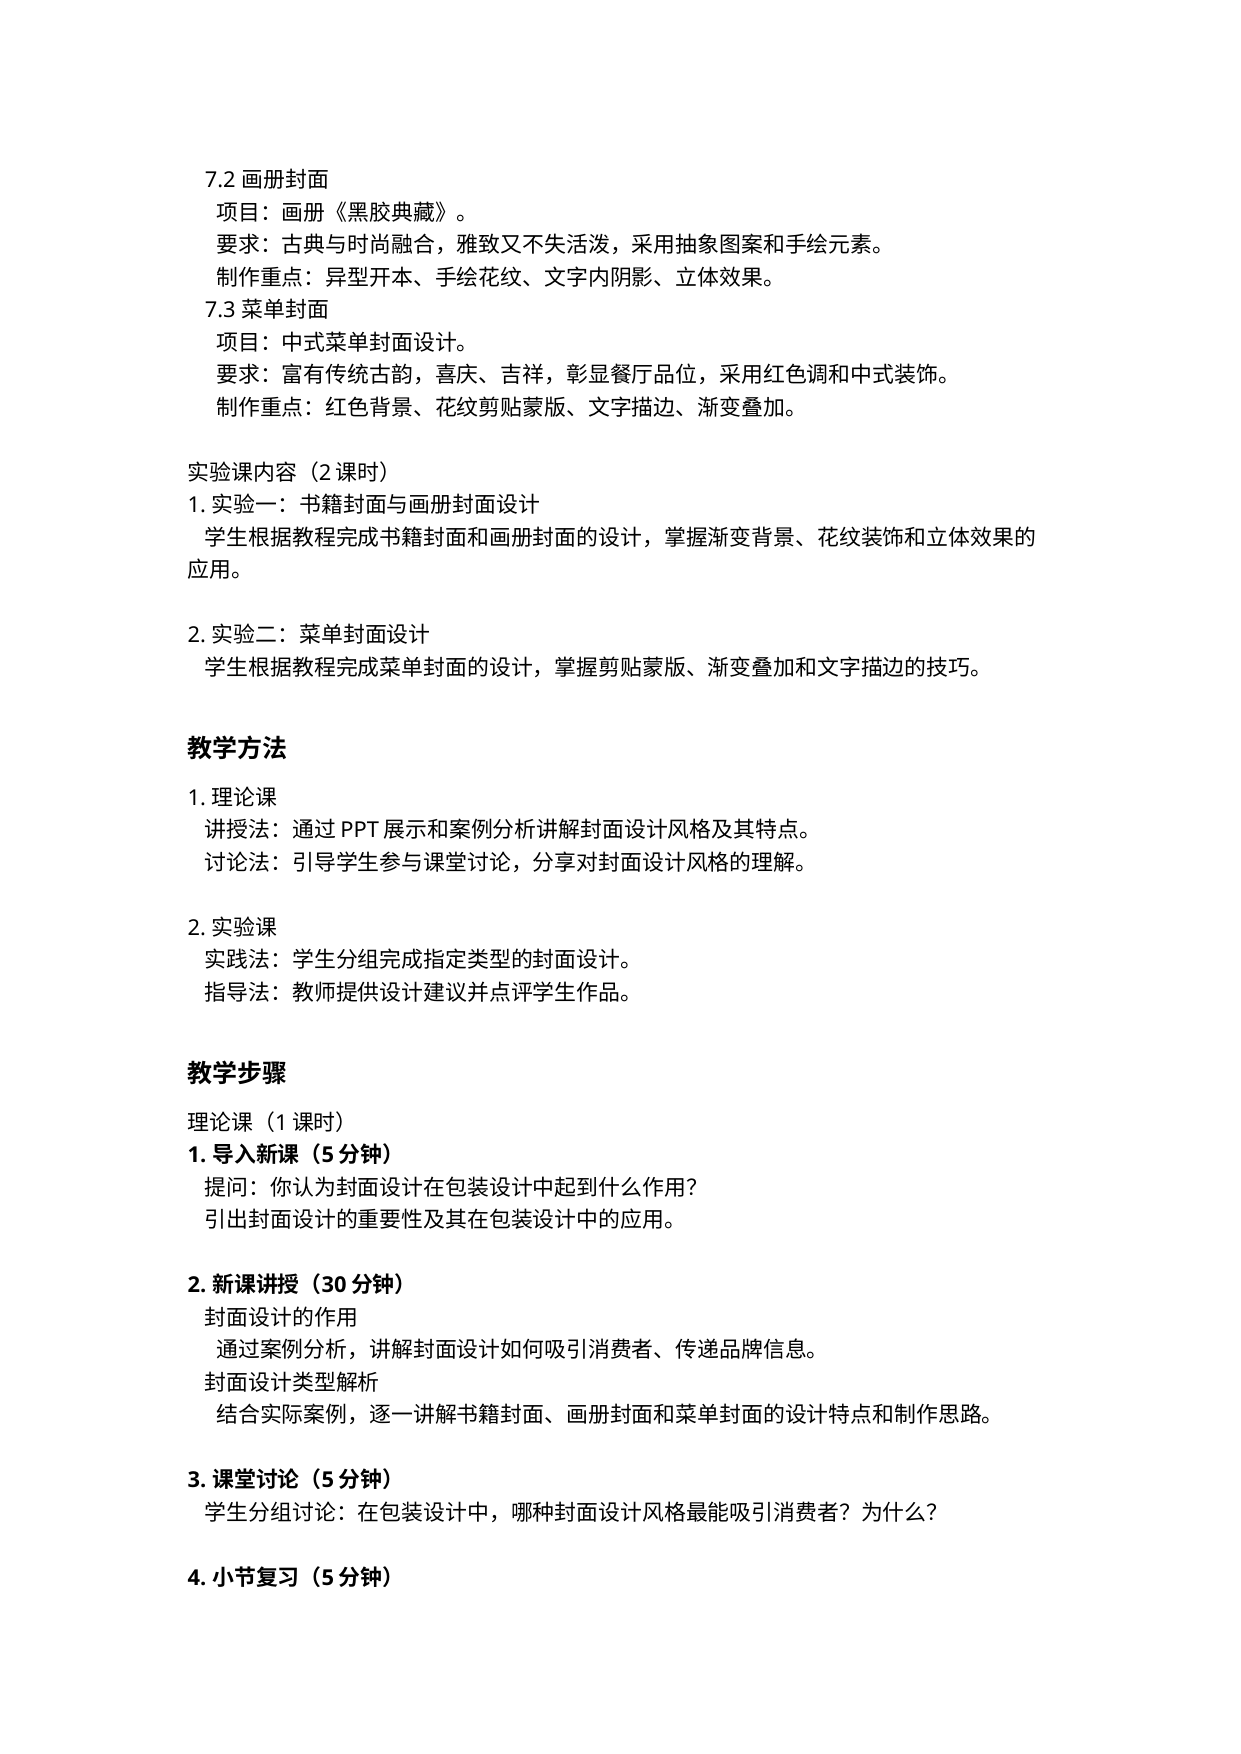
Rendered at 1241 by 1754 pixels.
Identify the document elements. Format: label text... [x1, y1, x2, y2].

text 讲授法：通过PPT展示和案例分析讲解封面设计风格及其特点。 [187, 812, 1053, 844]
text 1. 导入新课（5分钟） [187, 1137, 1053, 1169]
text 理论课（1课时） [187, 1104, 1053, 1137]
text 学生根据教程完成书籍封面和画册封面的设计，掌握渐变背景、花纹装饰和立体效果的应用。 [187, 519, 1053, 584]
text 提问：你认为封面设计在包装设计中起到什么作用？ [187, 1169, 1053, 1202]
text 教学步骤 [187, 1039, 1053, 1104]
text 封面设计类型解析 [187, 1364, 1053, 1397]
text 1. 实验一：书籍封面与画册封面设计 [187, 487, 1053, 519]
text 学生分组讨论：在包装设计中，哪种封面设计风格最能吸引消费者？为什么？ [187, 1494, 1053, 1527]
text 实践法：学生分组完成指定类型的封面设计。 [187, 942, 1053, 974]
text 学生根据教程完成菜单封面的设计，掌握剪贴蒙版、渐变叠加和文字描边的技巧。 [187, 649, 1053, 682]
text 2. 实验课 [187, 909, 1053, 942]
text 指导法：教师提供设计建议并点评学生作品。 [187, 974, 1053, 1007]
text 1. 理论课 [187, 779, 1053, 812]
text 结合实际案例，逐一讲解书籍封面、画册封面和菜单封面的设计特点和制作思路。 [187, 1397, 1053, 1429]
text 7.3 菜单封面 [187, 292, 1053, 324]
text 制作重点：红色背景、花纹剪贴蒙版、文字描边、渐变叠加。 [187, 389, 1053, 422]
text 项目：画册《黑胶典藏》。 [187, 194, 1053, 227]
text 封面设计的作用 [187, 1299, 1053, 1332]
text 2. 新课讲授（30分钟） [187, 1267, 1053, 1299]
text 4. 小节复习（5分钟） [187, 1559, 1053, 1592]
text 引出封面设计的重要性及其在包装设计中的应用。 [187, 1202, 1053, 1234]
text 通过案例分析，讲解封面设计如何吸引消费者、传递品牌信息。 [187, 1332, 1053, 1364]
text 项目：中式菜单封面设计。 [187, 324, 1053, 357]
text 2. 实验二：菜单封面设计 [187, 617, 1053, 649]
text 制作重点：异型开本、手绘花纹、文字内阴影、立体效果。 [187, 259, 1053, 292]
text 实验课内容（2课时） [187, 454, 1053, 487]
text 要求：古典与时尚融合，雅致又不失活泼，采用抽象图案和手绘元素。 [187, 227, 1053, 259]
text 教学方法 [187, 714, 1053, 779]
text 要求：富有传统古韵，喜庆、吉祥，彰显餐厅品位，采用红色调和中式装饰。 [187, 357, 1053, 389]
text 讨论法：引导学生参与课堂讨论，分享对封面设计风格的理解。 [187, 844, 1053, 877]
text 7.2 画册封面 [187, 162, 1053, 194]
text 3. 课堂讨论（5分钟） [187, 1462, 1053, 1494]
